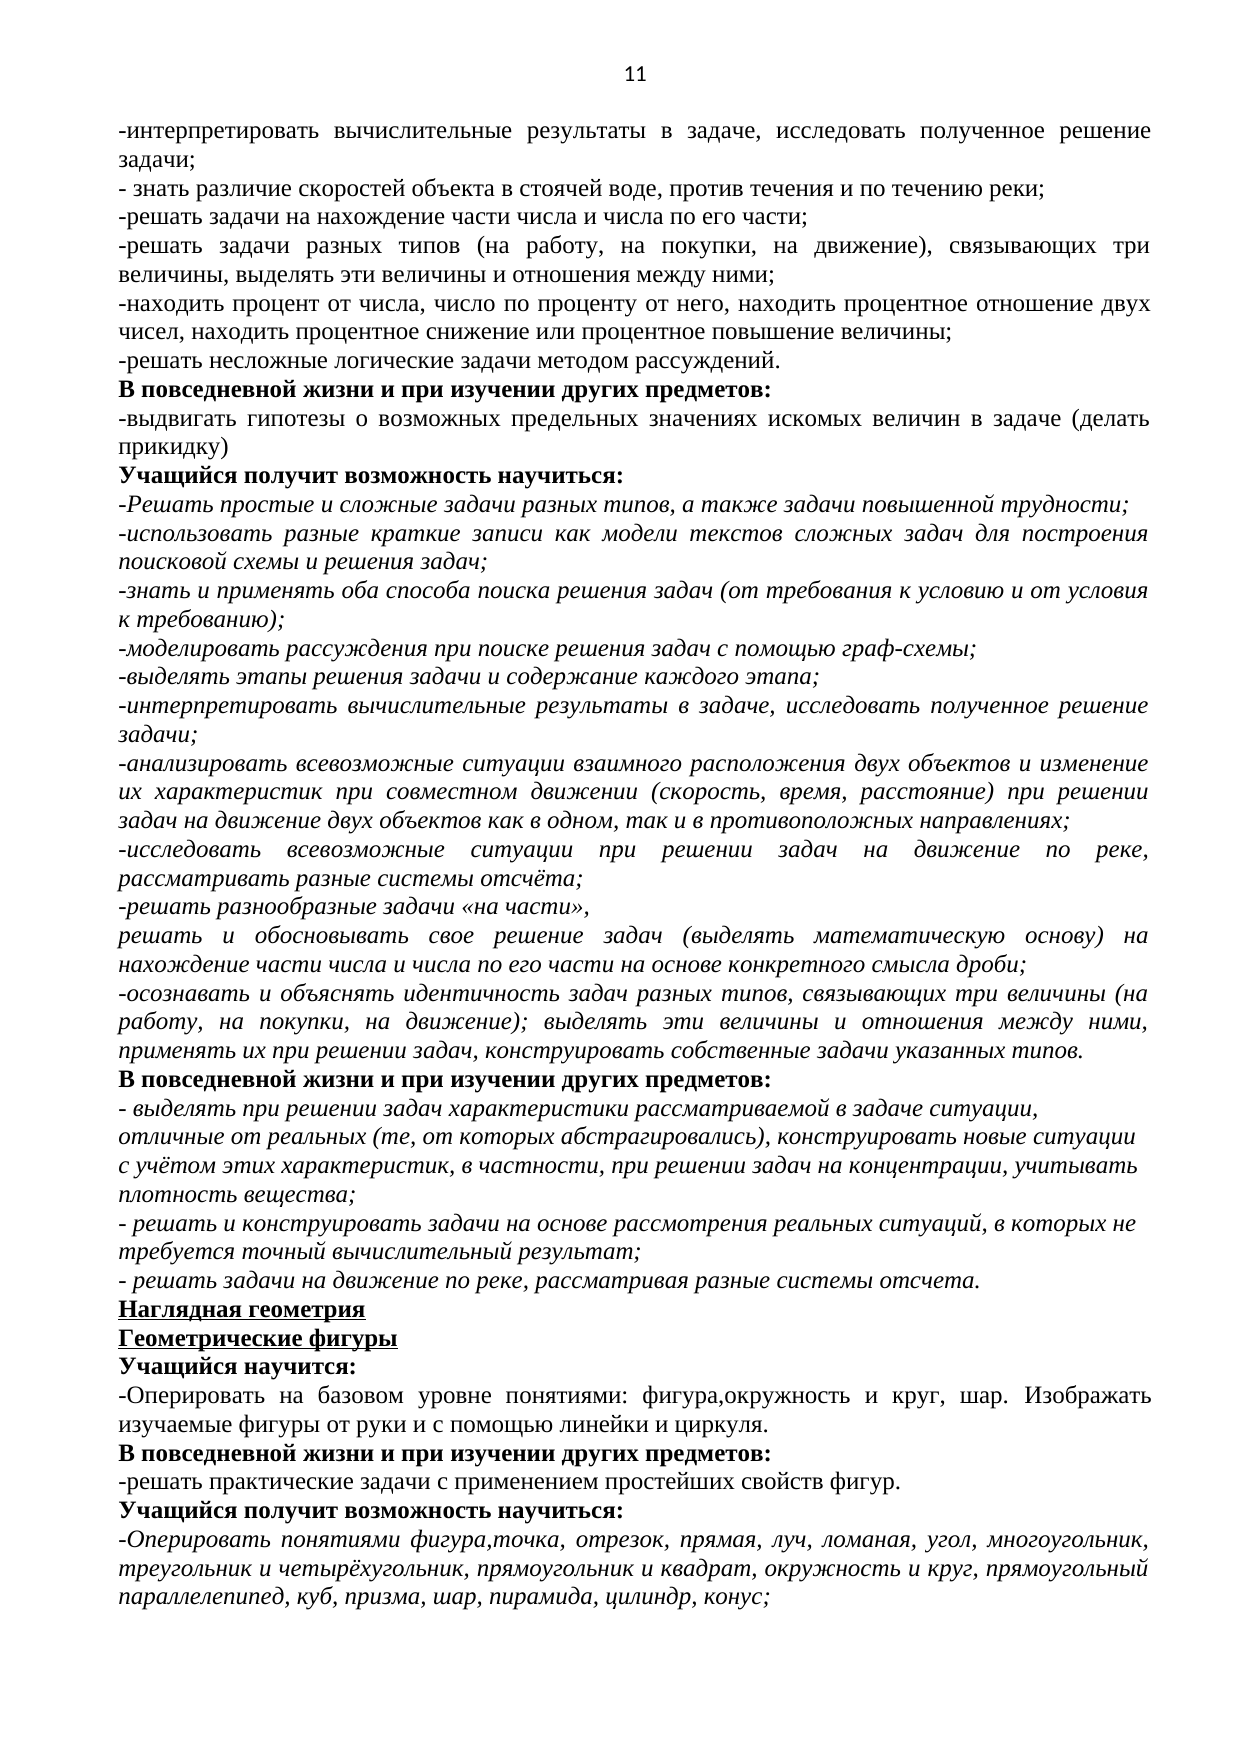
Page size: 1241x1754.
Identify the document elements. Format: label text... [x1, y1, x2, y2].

text -решать практические задачи с применением простейших свойств фигур. [118, 1466, 1152, 1495]
text - знать различие скоростей объекта в стоячей воде, против течения и по течению реки; [118, 173, 1152, 201]
text -находить процент от числа, число по проценту от него, находить процентное отношение двух чисел, находить процентное снижение или процентное повышение величины; [118, 288, 1152, 345]
text Учащийся получит возможность научиться: [118, 1495, 1152, 1524]
text - решать задачи на движение по реке, рассматривая разные системы отсчета. [118, 1265, 1152, 1294]
text -решать задачи разных типов (на работу, на покупки, на движение), связывающих три величины, выделять эти величины и отношения между ними; [118, 230, 1152, 288]
text -выдвигать гипотезы о возможных предельных значениях искомых величин в задаче (делать прикидку) [118, 403, 1152, 460]
text -знать и применять оба способа поиска решения задач (от требования к условию и от условия к требованию); [118, 575, 1152, 633]
text В повседневной жизни и при изучении других предметов: [118, 1438, 1152, 1466]
text В повседневной жизни и при изучении других предметов: [118, 374, 1152, 403]
text -интерпретировать вычислительные результаты в задаче, исследовать полученное решение задачи; [118, 690, 1152, 748]
text -интерпретировать вычислительные результаты в задаче, исследовать полученное решение задачи; [118, 115, 1152, 173]
text -Оперировать понятиями фигура,точка, отрезок, прямая, луч, ломаная, угол, многоугольник, треугольник и четырёхугольник, прямоугольник и квадрат, окружность и круг, прямоугольный параллелепипед, куб, призма, шар, пирамида, цилиндр, конус; [118, 1524, 1152, 1610]
text Геометрические фигуры [118, 1323, 1152, 1351]
text -осознавать и объяснять идентичность задач разных типов, связывающих три величины (на работу, на покупки, на движение); выделять эти величины и отношения между ними, применять их при решении задач, конструировать собственные задачи указанных типов. [118, 978, 1152, 1064]
text Наглядная геометрия [118, 1294, 1152, 1323]
text -анализировать всевозможные ситуации взаимного расположения двух объектов и изменение их характеристик при совместном движении (скорость, время, расстояние) при решении задач на движение двух объектов как в одном, так и в противоположных направлениях; [118, 748, 1152, 834]
text решать и обосновывать свое решение задач (выделять математическую основу) на нахождение части числа и числа по его части на основе конкретного смысла дроби; [118, 920, 1152, 978]
text -использовать разные краткие записи как модели текстов сложных задач для построения поисковой схемы и решения задач; [118, 518, 1152, 575]
text - решать и конструировать задачи на основе рассмотрения реальных ситуаций, в которых не требуется точный вычислительный результат; [118, 1208, 1152, 1265]
text Учащийся научится: [118, 1351, 1152, 1380]
text -выделять этапы решения задачи и содержание каждого этапа; [118, 661, 1152, 690]
text -решать разнообразные задачи «на части», [118, 891, 1152, 920]
text -решать несложные логические задачи методом рассуждений. [118, 345, 1152, 374]
text В повседневной жизни и при изучении других предметов: [118, 1064, 1152, 1093]
text - выделять при решении задач характеристики рассматриваемой в задаче ситуации, отличные от реальных (те, от которых абстрагировались), конструировать новые ситуации с учётом этих характеристик, в частности, при решении задач на концентрации, учитывать плотность вещества; [118, 1093, 1152, 1208]
text -Оперировать на базовом уровне понятиями: фигура,окружность и круг, шар. Изображать изучаемые фигуры от руки и с помощью линейки и циркуля. [118, 1380, 1152, 1438]
text -Решать простые и сложные задачи разных типов, а также задачи повышенной трудности; [118, 489, 1152, 518]
text Учащийся получит возможность научиться: [118, 460, 1152, 489]
text -решать задачи на нахождение части числа и числа по его части; [118, 201, 1152, 230]
text -исследовать всевозможные ситуации при решении задач на движение по реке, рассматривать разные системы отсчёта; [118, 834, 1152, 891]
text -моделировать рассуждения при поиске решения задач с помощью граф-схемы; [118, 633, 1152, 661]
